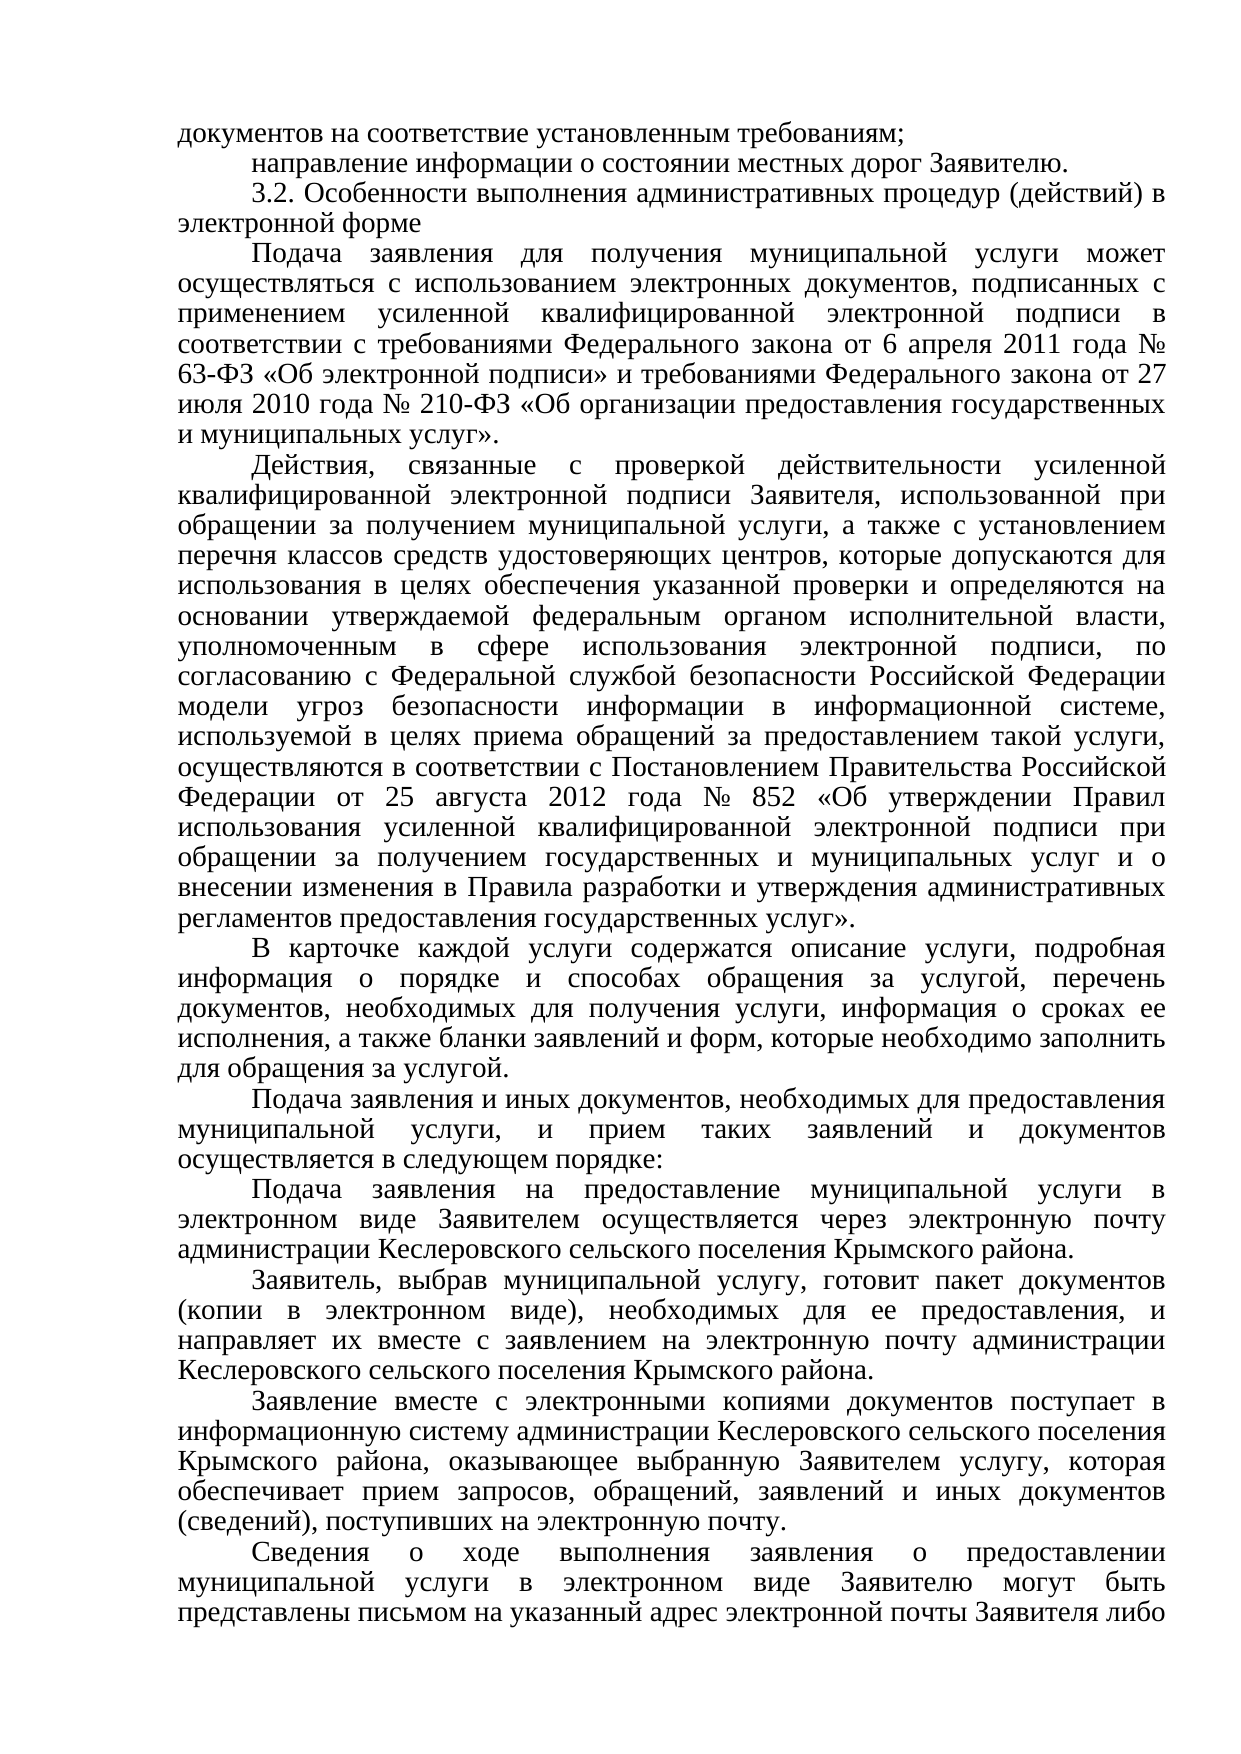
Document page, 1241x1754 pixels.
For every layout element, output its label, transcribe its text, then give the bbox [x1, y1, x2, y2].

text Заявитель, выбрав муниципальной услугу, готовит пакет документов (копии в электронном виде), необходимых для ее предоставления, и направляет их вместе с заявлением на электронную почту администрации Кеслеровского сельского поселения Крымского района. [177, 1265, 1167, 1386]
text направление информации о состоянии местных дорог Заявителю. [177, 148, 1167, 178]
text Подача заявления на предоставление муниципальной услуги в электронном виде Заявителем осуществляется через электронную почту администрации Кеслеровского сельского поселения Крымского района. [177, 1175, 1167, 1265]
text Подача заявления для получения муниципальной услуги может осуществляться с использованием электронных документов, подписанных с применением усиленной квалифицированной электронной подписи в соответствии с требованиями Федерального закона от 6 апреля 2011 года № 63-ФЗ «Об электронной подписи» и требованиями Федерального закона от 27 июля 2010 года № 210-ФЗ «Об организации предоставления государственных и муниципальных услуг». [177, 239, 1167, 450]
text Подача заявления и иных документов, необходимых для предоставления муниципальной услуги, и прием таких заявлений и документов осуществляется в следующем порядке: [177, 1084, 1167, 1175]
text Заявление вместе с электронными копиями документов поступает в информационную систему администрации Кеслеровского сельского поселения Крымского района, оказывающее выбранную Заявителем услугу, которая обеспечивает прием запросов, обращений, заявлений и иных документов (сведений), поступивших на электронную почту. [177, 1386, 1167, 1537]
text В карточке каждой услуги содержатся описание услуги, подробная информация о порядке и способах обращения за услугой, перечень документов, необходимых для получения услуги, информация о сроках ее исполнения, а также бланки заявлений и форм, которые необходимо заполнить для обращения за услугой. [177, 933, 1167, 1084]
text 3.2. Особенности выполнения административных процедур (действий) в электронной форме [177, 178, 1167, 239]
text Действия, связанные с проверкой действительности усиленной квалифицированной электронной подписи Заявителя, использованной при обращении за получением муниципальной услуги, а также с установлением перечня классов средств удостоверяющих центров, которые допускаются для использования в целях обеспечения указанной проверки и определяются на основании утверждаемой федеральным органом исполнительной власти, уполномоченным в сфере использования электронной подписи, по согласованию с Федеральной службой безопасности Российской Федерации модели угроз безопасности информации в информационной системе, используемой в целях приема обращений за предоставлением такой услуги, осуществляются в соответствии с Постановлением Правительства Российской Федерации от 25 августа 2012 года № 852 «Об утверждении Правил использования усиленной квалифицированной электронной подписи при обращении за получением государственных и муниципальных услуг и о внесении изменения в Правила разработки и утверждения административных регламентов предоставления государственных услуг». [177, 450, 1167, 933]
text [177, 118, 1167, 148]
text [177, 1537, 1167, 1627]
